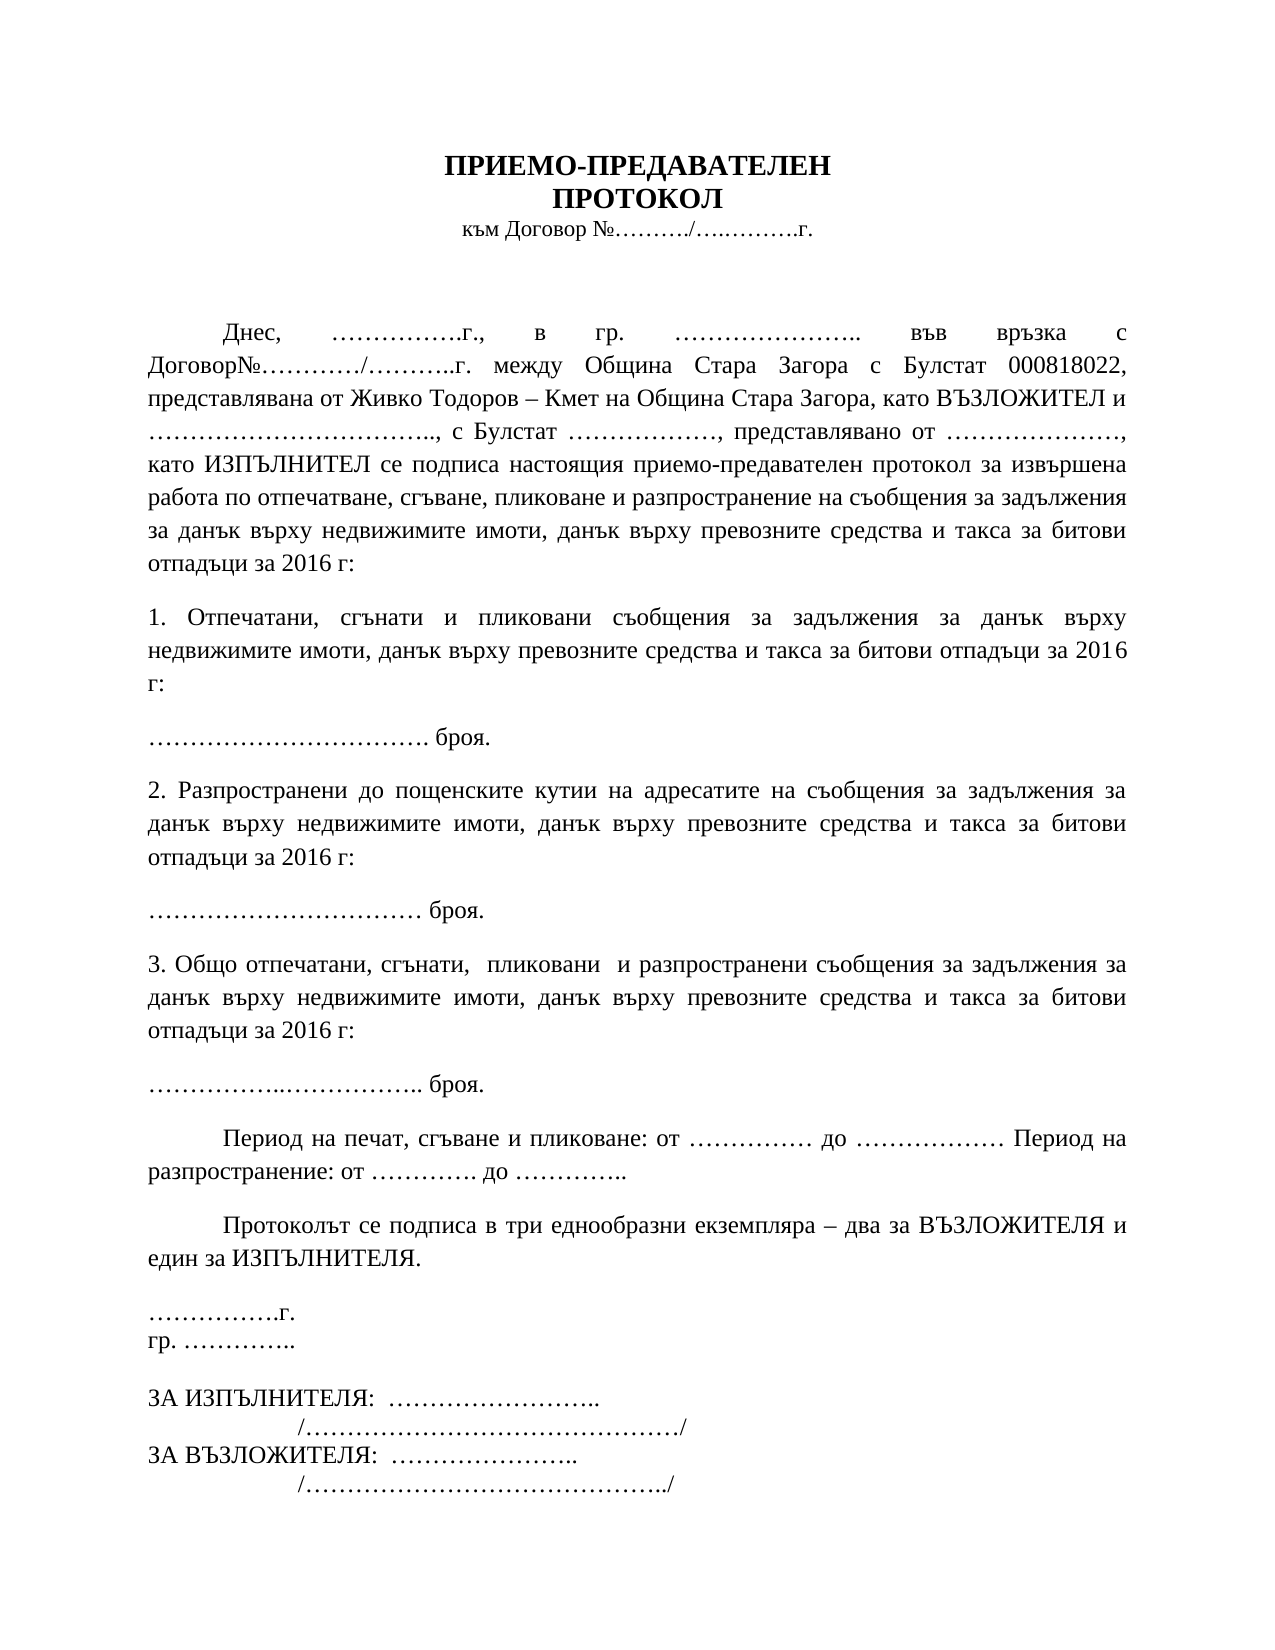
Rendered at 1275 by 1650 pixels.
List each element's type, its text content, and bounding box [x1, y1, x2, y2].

text към Договор №………./….……….г. [148, 215, 1127, 241]
text гр. ………….. [148, 1326, 1127, 1354]
text ПРОТОКОЛ [148, 181, 1127, 215]
text Период на печат, сгъване и пликоване: от …………… до ……………… Период на разпространение: от …………. до ………….. [148, 1123, 1127, 1185]
text Протоколът се подписа в три еднообразни екземпляра – два за ВЪЗЛОЖИТЕЛЯ и един за ИЗПЪЛНИТЕЛЯ. [148, 1210, 1127, 1272]
text ……………………………. броя. [148, 722, 1127, 750]
text …………………………… броя. [148, 895, 1127, 924]
text /……………………………………../ [223, 1469, 1127, 1498]
text ЗА ИЗПЪЛНИТЕЛЯ: …………………….. [148, 1383, 1127, 1412]
text …………….г. [148, 1297, 1127, 1326]
text 1. Отпечатани, сгънати и пликовани съобщения за задължения за данък върху недвижимите имоти, данък върху превозните средства и такса за битови отпадъци за 2016 г: [148, 602, 1127, 697]
text ПРИЕМО-ПРЕДАВАТЕЛЕН [148, 148, 1127, 181]
text Днес, …………….г., в гр. ………………….. във връзка с Договор№…………/………..г. между Община Стара Загора с Булстат 000818022, представлявана от Живко Тодоров – Кмет на Община Стара Загора, като ВЪЗЛОЖИТЕЛ и …………………………….., с Булстат ………………, представлявано от …………………, като ИЗПЪЛНИТЕЛ се подписа настоящия приемо-предавателен протокол за извършена работа по отпечатване, сгъване, пликоване и разпространение на съобщения за задължения за данък върху недвижимите имоти, данък върху превозните средства и такса за битови отпадъци за 2016 г: [148, 317, 1127, 577]
text ЗА ВЪЗЛОЖИТЕЛЯ: ………………….. [148, 1441, 1127, 1469]
text ……………..…………….. броя. [148, 1069, 1127, 1098]
text 3. Общо отпечатани, сгънати, пликовани и разпространени съобщения за задължения за данък върху недвижимите имоти, данък върху превозните средства и такса за битови отпадъци за 2016 г: [148, 949, 1127, 1044]
text 2. Разпространени до пощенските кутии на адресатите на съобщения за задължения за данък върху недвижимите имоти, данък върху превозните средства и такса за битови отпадъци за 2016 г: [148, 776, 1127, 870]
text /………………………………………/ [223, 1412, 1127, 1441]
